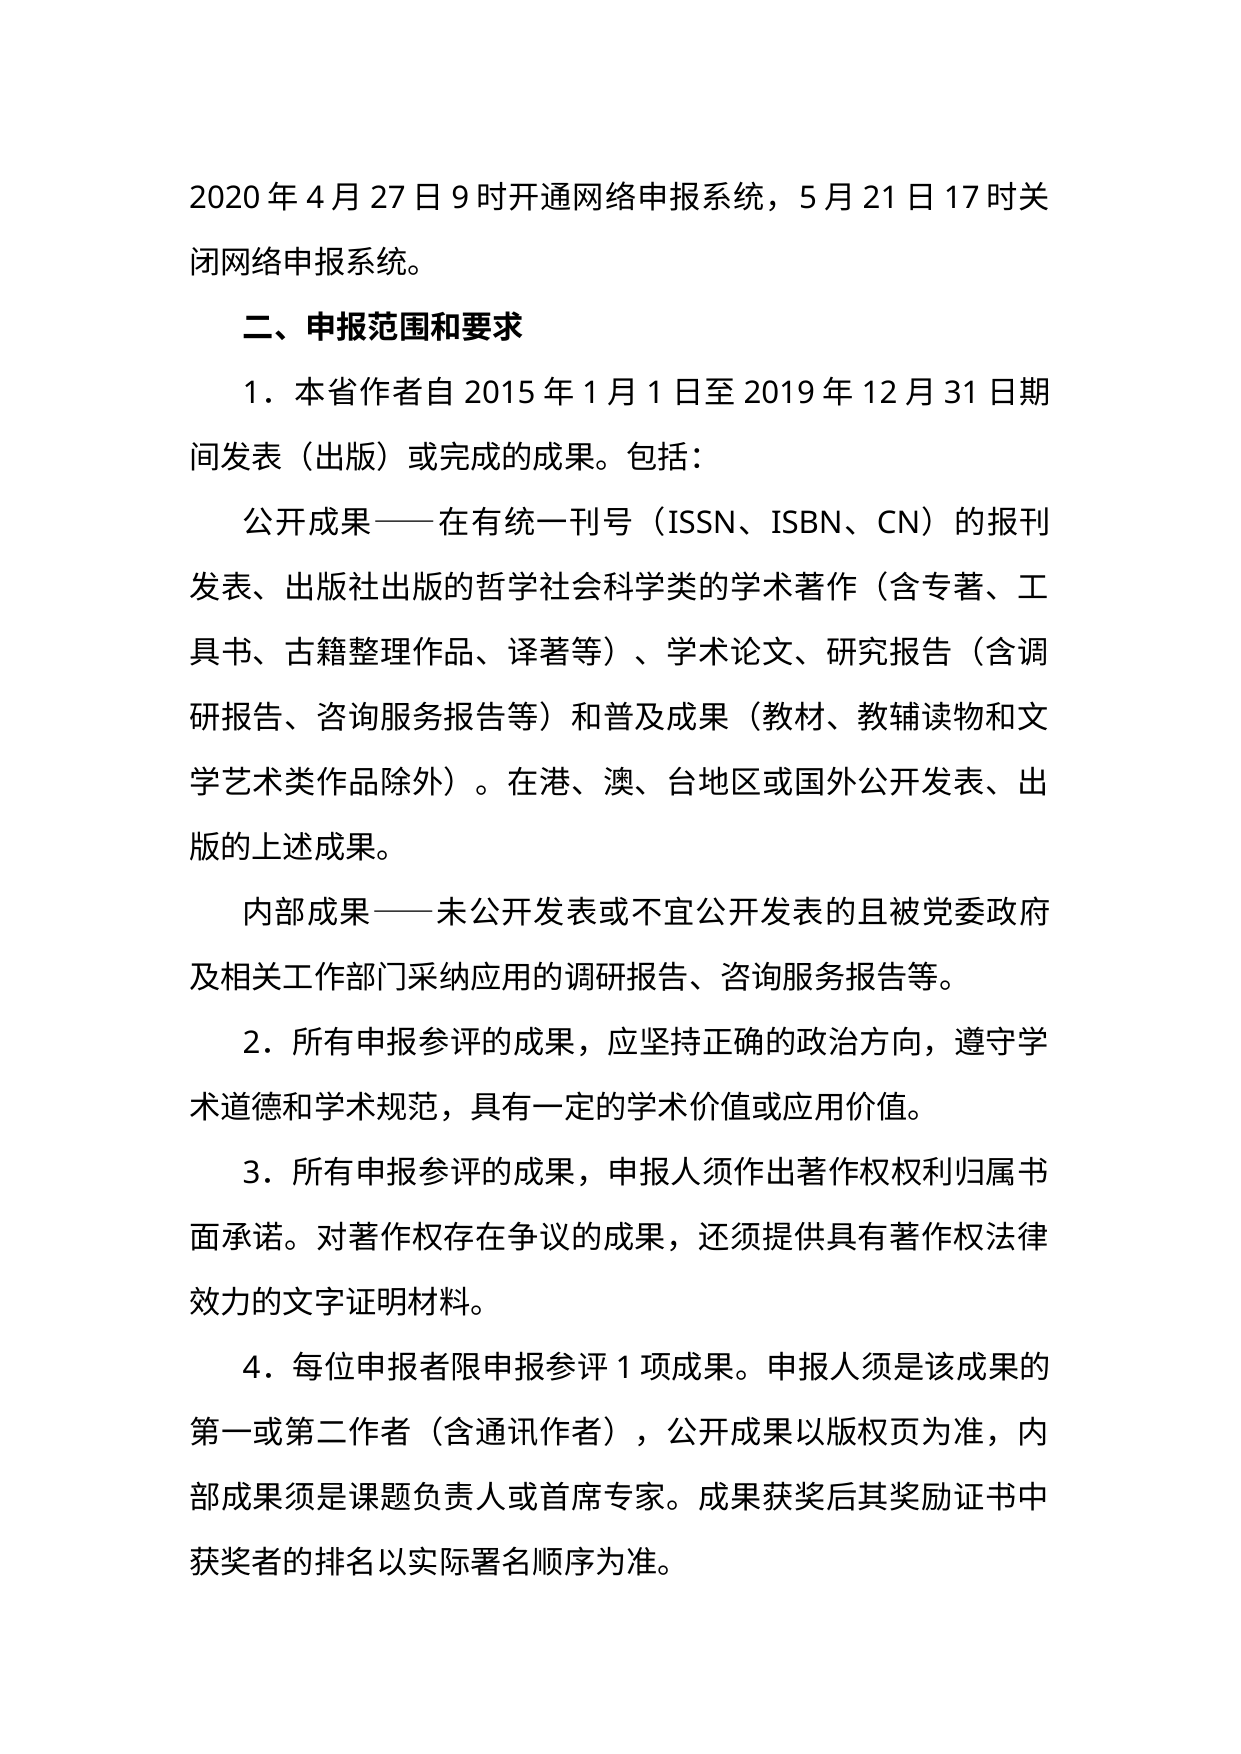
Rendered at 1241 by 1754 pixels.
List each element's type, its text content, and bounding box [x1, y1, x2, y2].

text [189, 162, 1051, 292]
text 3．所有申报参评的成果，申报人须作出著作权权利归属书面承诺。对著作权存在争议的成果，还须提供具有著作权法律效力的文字证明材料。 [189, 1137, 1051, 1332]
text 内部成果——未公开发表或不宜公开发表的且被党委政府及相关工作部门采纳应用的调研报告、咨询服务报告等。 [189, 877, 1051, 1007]
text 4．每位申报者限申报参评1项成果。申报人须是该成果的第一或第二作者（含通讯作者），公开成果以版权页为准，内部成果须是课题负责人或首席专家。成果获奖后其奖励证书中获奖者的排名以实际署名顺序为准。 [189, 1332, 1051, 1592]
text 公开成果——在有统一刊号（ISSN、ISBN、CN）的报刊发表、出版社出版的哲学社会科学类的学术著作（含专著、工具书、古籍整理作品、译著等）、学术论文、研究报告（含调研报告、咨询服务报告等）和普及成果（教材、教辅读物和文学艺术类作品除外）。在港、澳、台地区或国外公开发表、出版的上述成果。 [189, 487, 1051, 877]
text 2．所有申报参评的成果，应坚持正确的政治方向，遵守学术道德和学术规范，具有一定的学术价值或应用价值。 [189, 1007, 1051, 1137]
text 1．本省作者自2015年1月1日至2019年12月31日期间发表（出版）或完成的成果。包括： [189, 357, 1051, 487]
text 二、申报范围和要求 [189, 292, 1051, 357]
